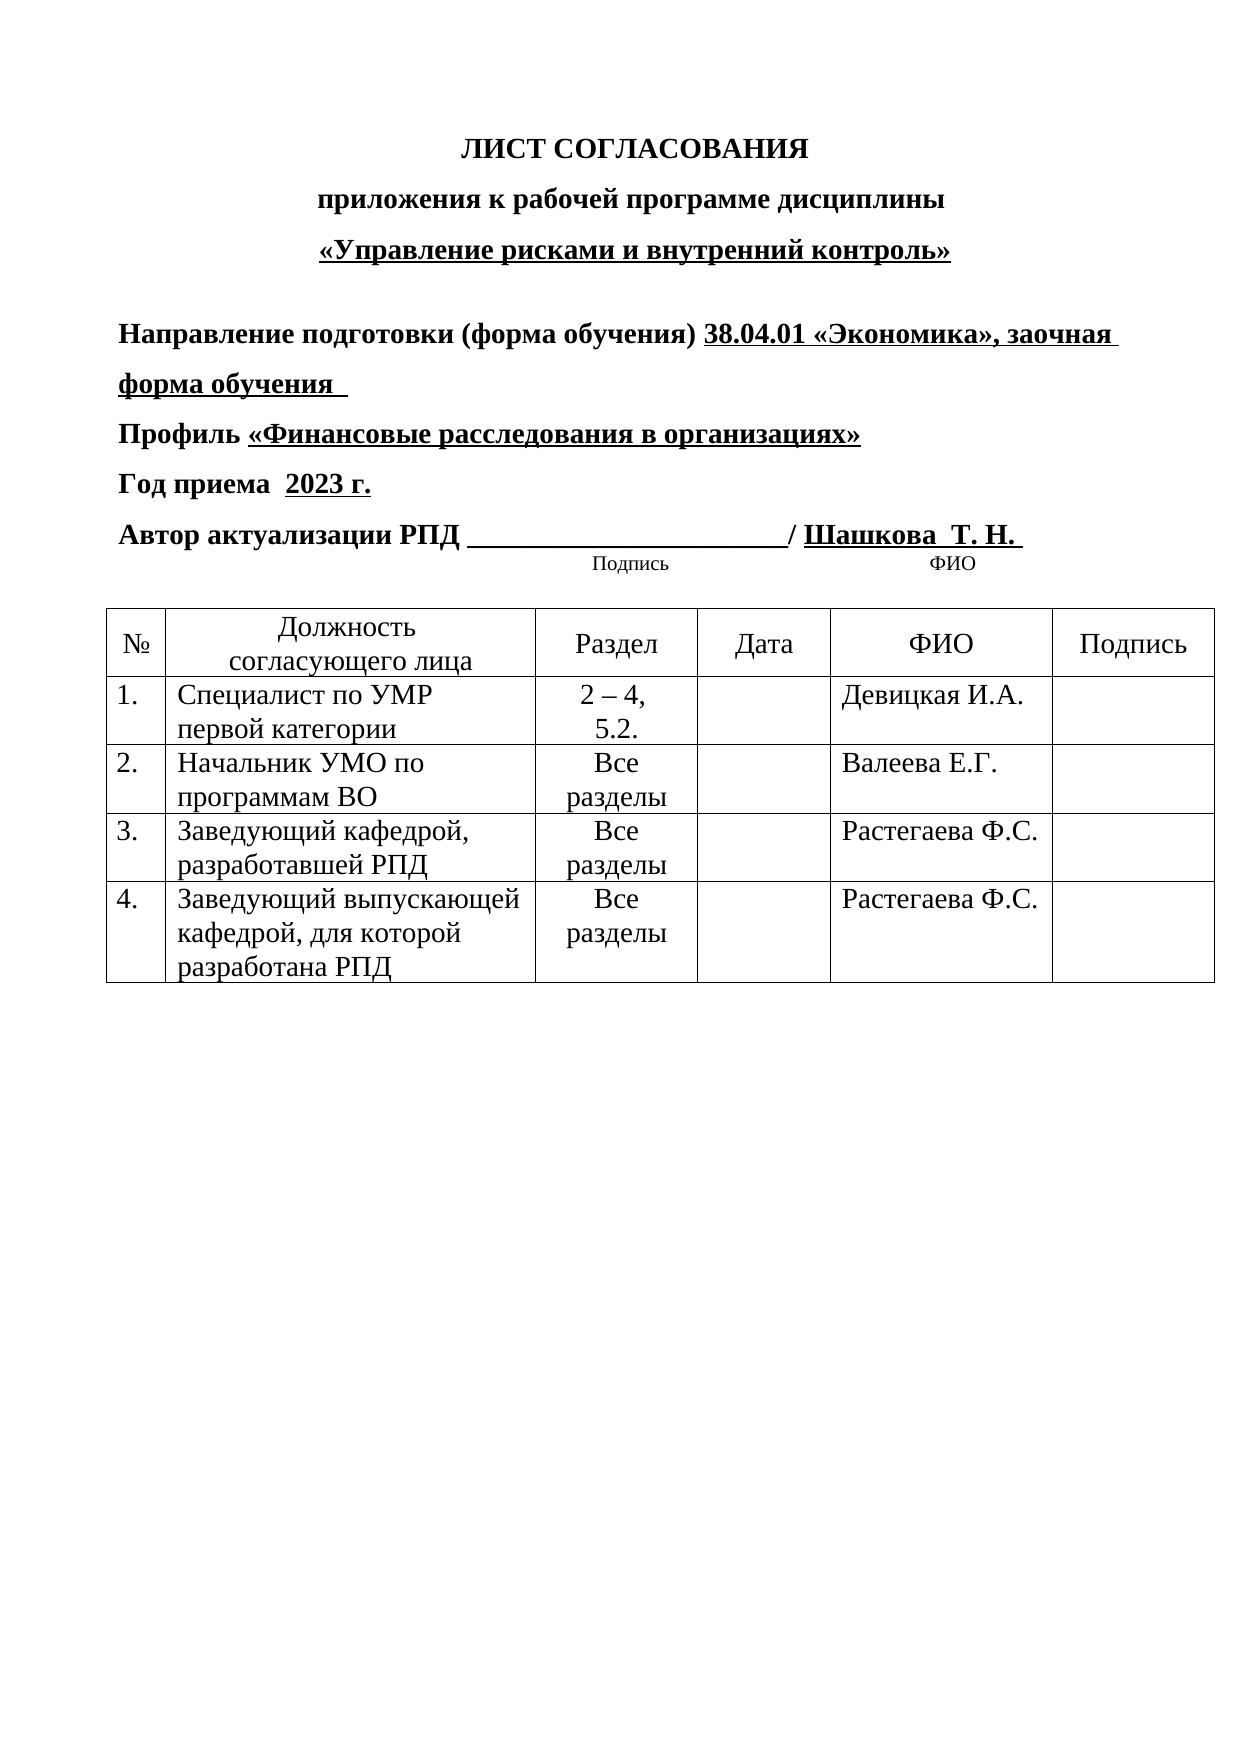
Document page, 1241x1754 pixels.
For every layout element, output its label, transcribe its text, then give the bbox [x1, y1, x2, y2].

table_cell Девицкая И.А. [831, 677, 1052, 744]
text приложения к рабочей программе дисциплины «Управление рисками и внутренний контроль» [118, 182, 1152, 265]
table_cell [1053, 745, 1214, 812]
table_header Должность согласующего лица [166, 609, 535, 676]
table_cell Все разделы [536, 882, 697, 982]
text Год приема 2023 г. [118, 467, 1152, 500]
table_header Дата [698, 609, 830, 676]
text Подпись ФИО [118, 551, 1152, 574]
table_header ФИО [831, 609, 1052, 676]
table_cell [1053, 882, 1214, 982]
table_cell Валеева Е.Г. [831, 745, 1052, 812]
table_cell [107, 745, 165, 812]
table_cell [107, 882, 165, 982]
table_cell [1053, 677, 1214, 744]
text Автор актуализации РПД ______________________/ Шашкова Т. Н. [118, 517, 1152, 551]
table_cell Растегаева Ф.С. [831, 882, 1052, 982]
table_cell 2 – 4, 5.2. [536, 677, 697, 744]
text Профиль «Финансовые расследования в организациях» [118, 416, 1152, 450]
table_cell Все разделы [536, 814, 697, 881]
text ЛИСТ СОГЛАСОВАНИЯ [118, 131, 1152, 165]
table_cell [698, 882, 830, 982]
table_header Раздел [536, 609, 697, 676]
table_cell [698, 677, 830, 744]
table_cell [107, 814, 165, 881]
table_cell [698, 814, 830, 881]
table_cell [1053, 814, 1214, 881]
table_cell Специалист по УМР первой категории [166, 677, 535, 744]
table_cell [698, 745, 830, 812]
table_cell Заведующий выпускающей кафедрой, для которой разработана РПД [166, 882, 535, 982]
table_header № [107, 609, 165, 676]
table_cell Заведующий кафедрой, разработавшей РПД [166, 814, 535, 881]
table_cell Все разделы [536, 745, 697, 812]
table_cell Растегаева Ф.С. [831, 814, 1052, 881]
table_header Подпись [1053, 609, 1214, 676]
text Направление подготовки (форма обучения) 38.04.01 «Экономика», заочная форма обучения [118, 316, 1152, 399]
table_cell [107, 677, 165, 744]
table_cell Начальник УМО по программам ВО [166, 745, 535, 812]
